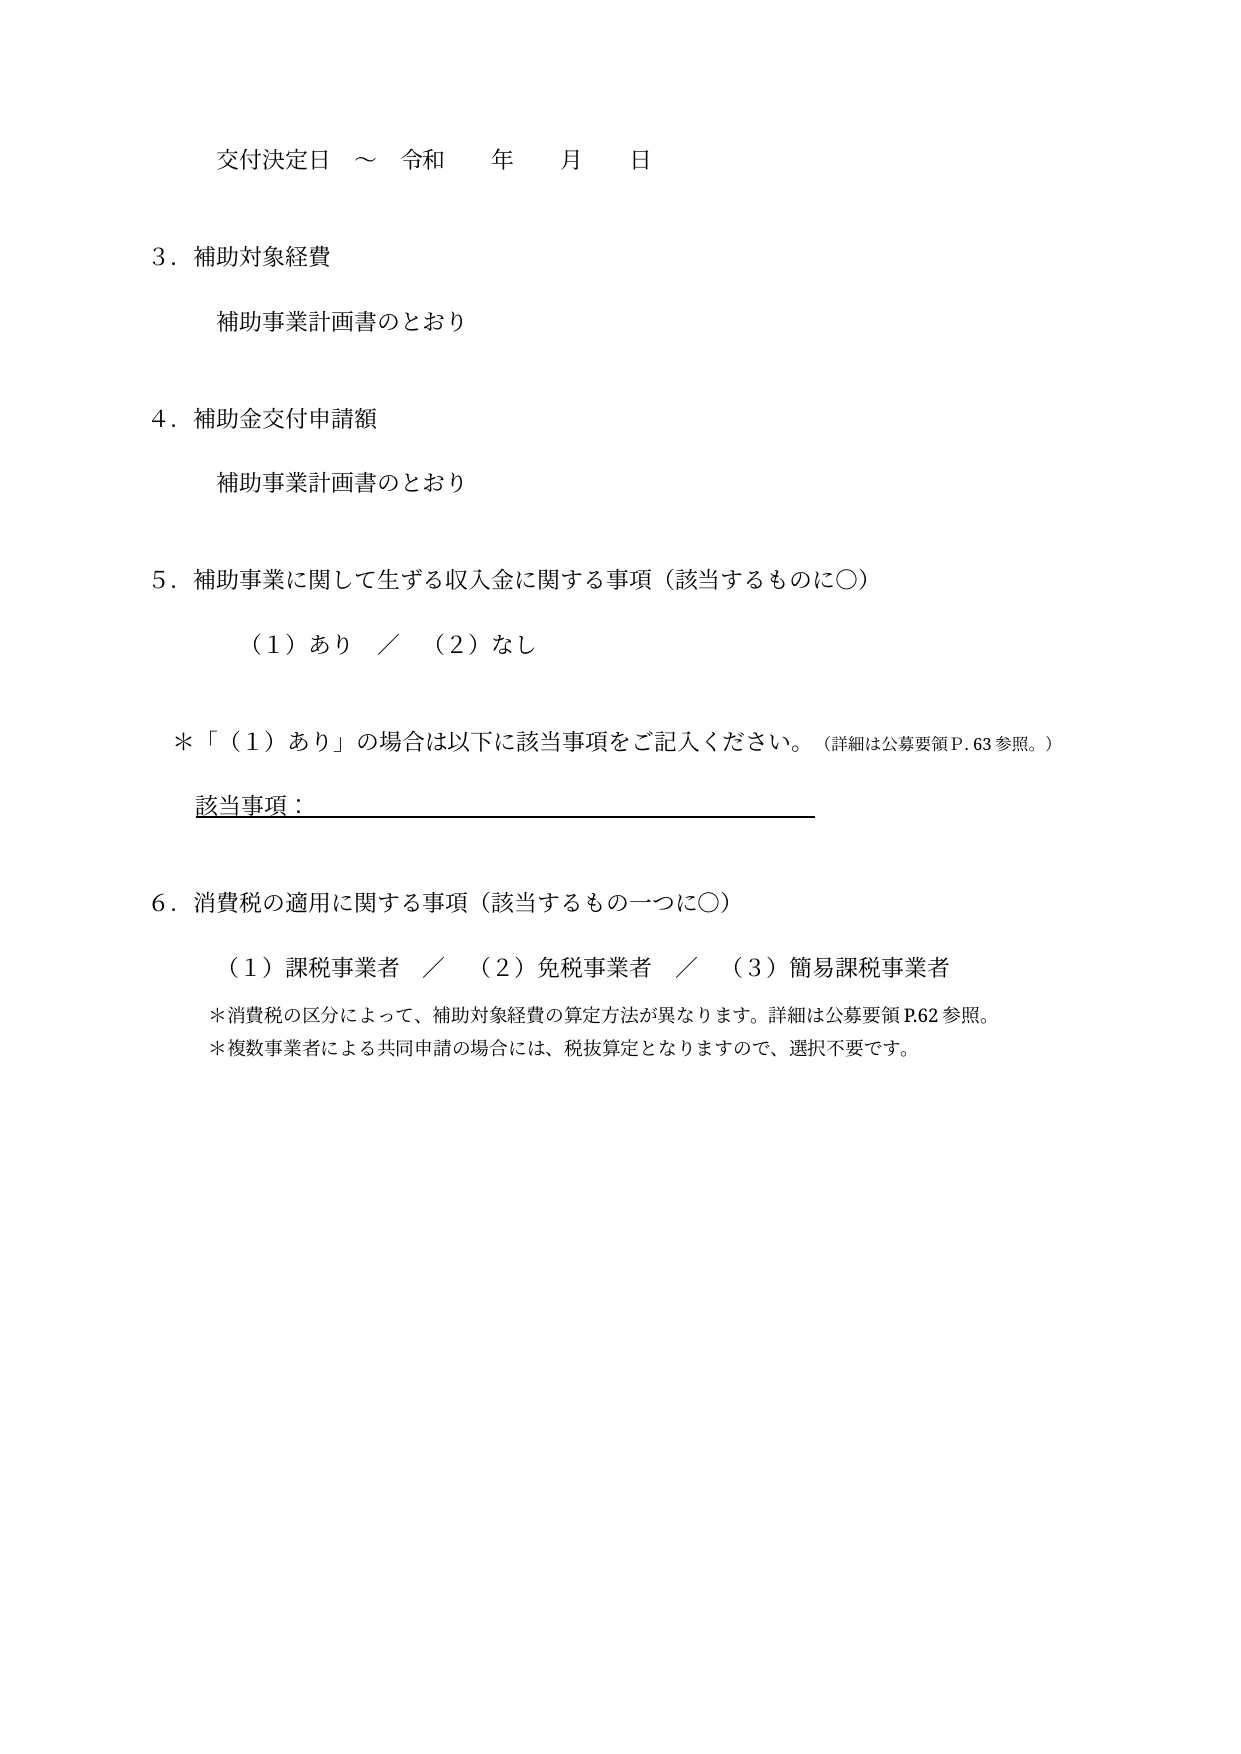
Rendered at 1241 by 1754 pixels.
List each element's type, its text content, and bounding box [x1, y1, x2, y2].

text 補助事業計画書のとおり [148, 450, 1092, 514]
text ６．消費税の適用に関する事項（該当するもの一つに○） [148, 869, 1092, 934]
text 補助事業計画書のとおり [148, 288, 1092, 353]
text ＊消費税の区分によって、補助対象経費の算定方法が異なります。詳細は公募要領P.62参照。 [133, 999, 1092, 1031]
text ５．補助事業に関して生ずる収入金に関する事項（該当するものに○） [148, 547, 1092, 611]
text ３．補助対象経費 [148, 224, 1092, 288]
text ＊「（１）あり」の場合は以下に該当事項をご記入ください。（詳細は公募要領Ｐ. 63参照。） [148, 708, 1092, 773]
text （１）課税事業者 ／ （２）免税事業者 ／ （３）簡易課税事業者 [148, 934, 1092, 999]
text 交付決定日 ～ 令和 年 月 日 [148, 127, 1092, 191]
text 該当事項： [148, 773, 1092, 837]
text （１）あり ／ （２）なし [148, 611, 1092, 676]
text ４．補助金交付申請額 [148, 385, 1092, 450]
text ＊複数事業者による共同申請の場合には、税抜算定となりますので、選択不要です。 [133, 1031, 1092, 1063]
